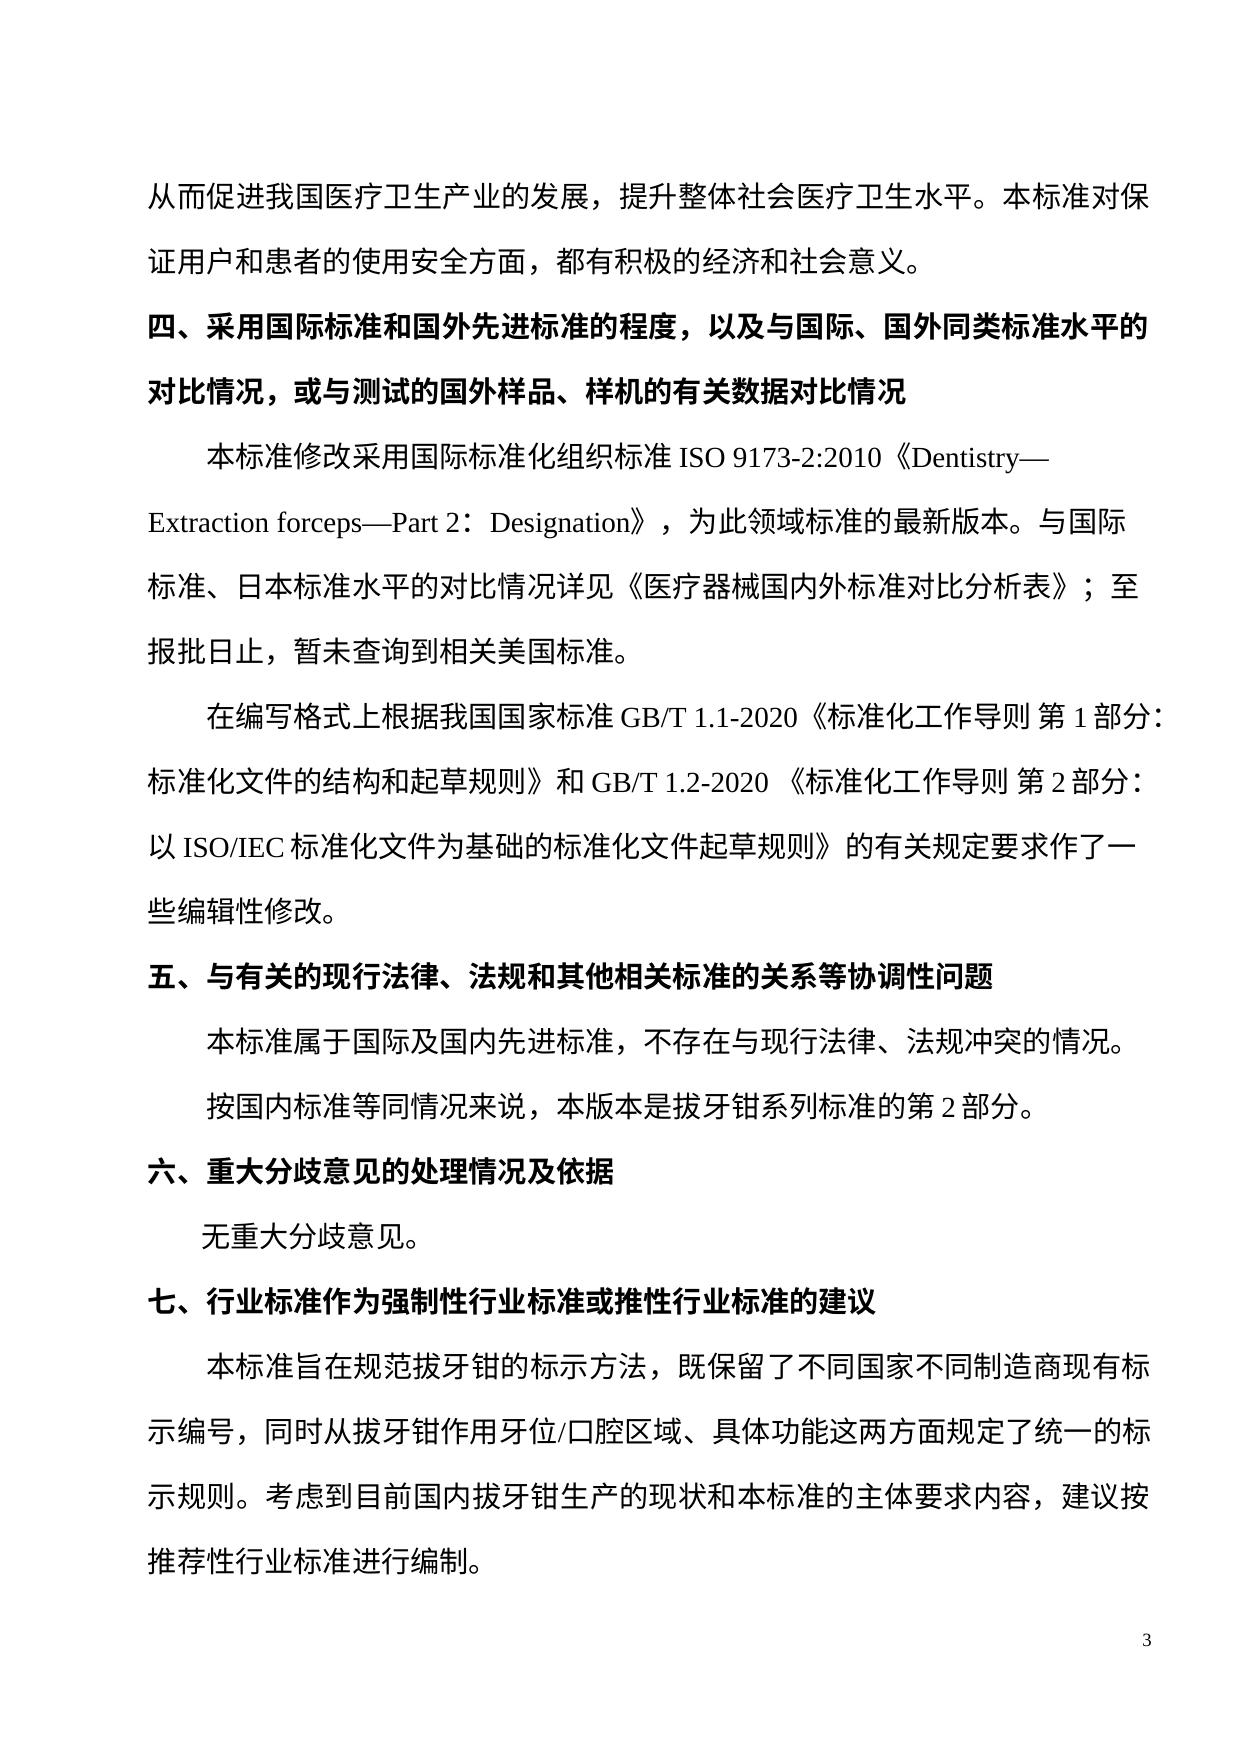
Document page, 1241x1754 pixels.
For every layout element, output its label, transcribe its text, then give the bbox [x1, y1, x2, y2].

text 本标准旨在规范拔牙钳的标示方法，既保留了不同国家不同制造商现有标示编号，同时从拔牙钳作用牙位/口腔区域、具体功能这两方面规定了统一的标示规则。考虑到目前国内拔牙钳生产的现状和本标准的主体要求内容，建议按推荐性行业标准进行编制。 [148, 1332, 1152, 1592]
text 六、重大分歧意见的处理情况及依据 [148, 1137, 1152, 1202]
text 在编写格式上根据我国国家标准GB/T 1.1-2020《标准化工作导则 第1部分：标准化文件的结构和起草规则》和GB/T 1.2-2020 《标准化工作导则 第2部分：以ISO/IEC标准化文件为基础的标准化文件起草规则》的有关规定要求作了一些编辑性修改。 [148, 682, 1152, 942]
text 无重大分歧意见。 [148, 1202, 1152, 1267]
text 本标准修改采用国际标准化组织标准ISO 9173-2:2010《Dentistry—Extraction forceps—Part 2：Designation》，为此领域标准的最新版本。与国际标准、日本标准水平的对比情况详见《医疗器械国内外标准对比分析表》；至报批日止，暂未查询到相关美国标准。 [148, 422, 1152, 682]
text 按国内标准等同情况来说，本版本是拔牙钳系列标准的第2部分。 [148, 1072, 1152, 1137]
text 七、行业标准作为强制性行业标准或推性行业标准的建议 [148, 1267, 1152, 1332]
text 四、采用国际标准和国外先进标准的程度，以及与国际、国外同类标准水平的对比情况，或与测试的国外样品、样机的有关数据对比情况 [148, 292, 1152, 422]
text 五、与有关的现行法律、法规和其他相关标准的关系等协调性问题 [148, 942, 1152, 1007]
text 本标准属于国际及国内先进标准，不存在与现行法律、法规冲突的情况。 [148, 1007, 1152, 1072]
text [148, 162, 1152, 292]
